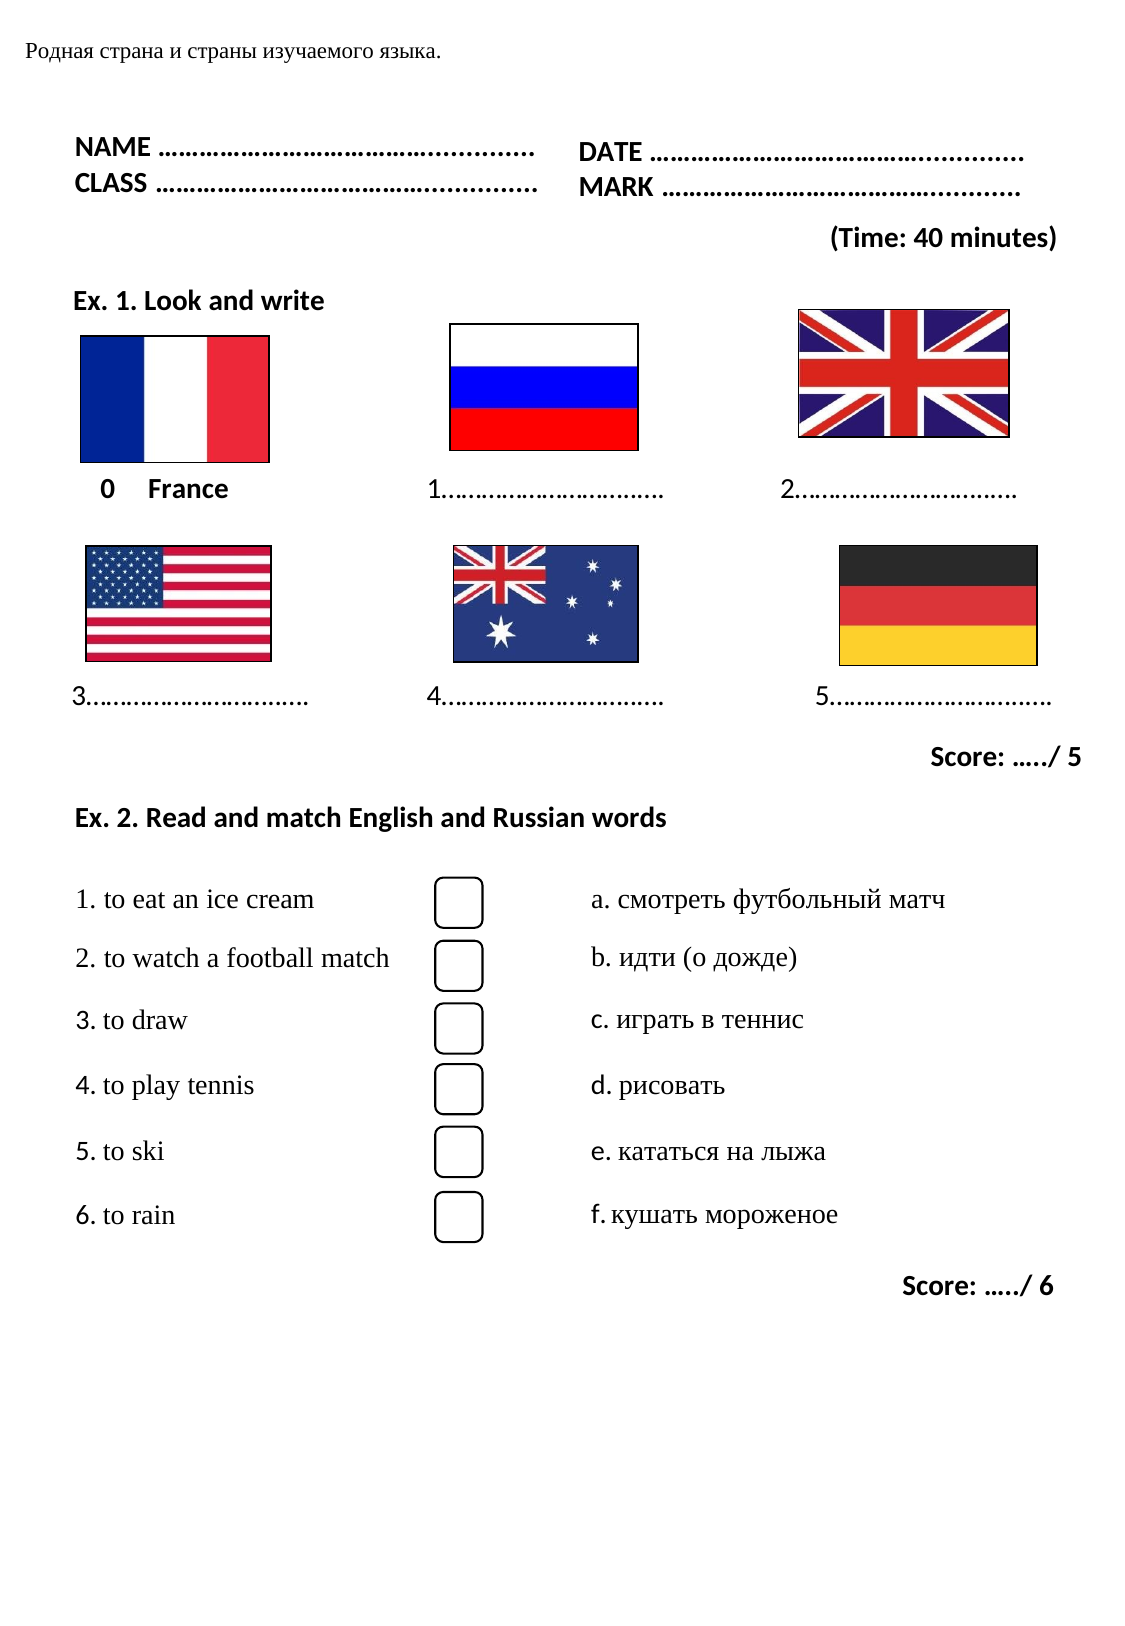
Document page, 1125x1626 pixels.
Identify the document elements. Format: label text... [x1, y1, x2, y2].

text (Time: 40 minutes) [829, 219, 1104, 254]
text Score: …../ 5 [25, 738, 1082, 774]
text DATE ………………………………….............. [578, 133, 1104, 168]
text Ex. 1. Look and write [73, 282, 1104, 318]
text Родная страна и страны изучаемого языка. [25, 37, 1104, 64]
text Ex. 2. Read and match English and Russian words [74, 799, 1104, 835]
picture [87, 547, 270, 661]
picture [454, 546, 637, 661]
picture [799, 310, 1008, 436]
list Score: …../ 6 [25, 1267, 1053, 1302]
text NAME ………………………………….............. [74, 128, 541, 164]
text 0 France 1………………………..…. 2………………………..…. [100, 325, 1104, 506]
picture [81, 337, 100, 462]
text MARK …………………………………............ [578, 168, 1104, 204]
picture [840, 546, 1036, 665]
text CLASS …………………………………............... [74, 164, 541, 199]
text 3………………………..…. 4………………………..…. 5………………………..…. [71, 677, 1104, 713]
